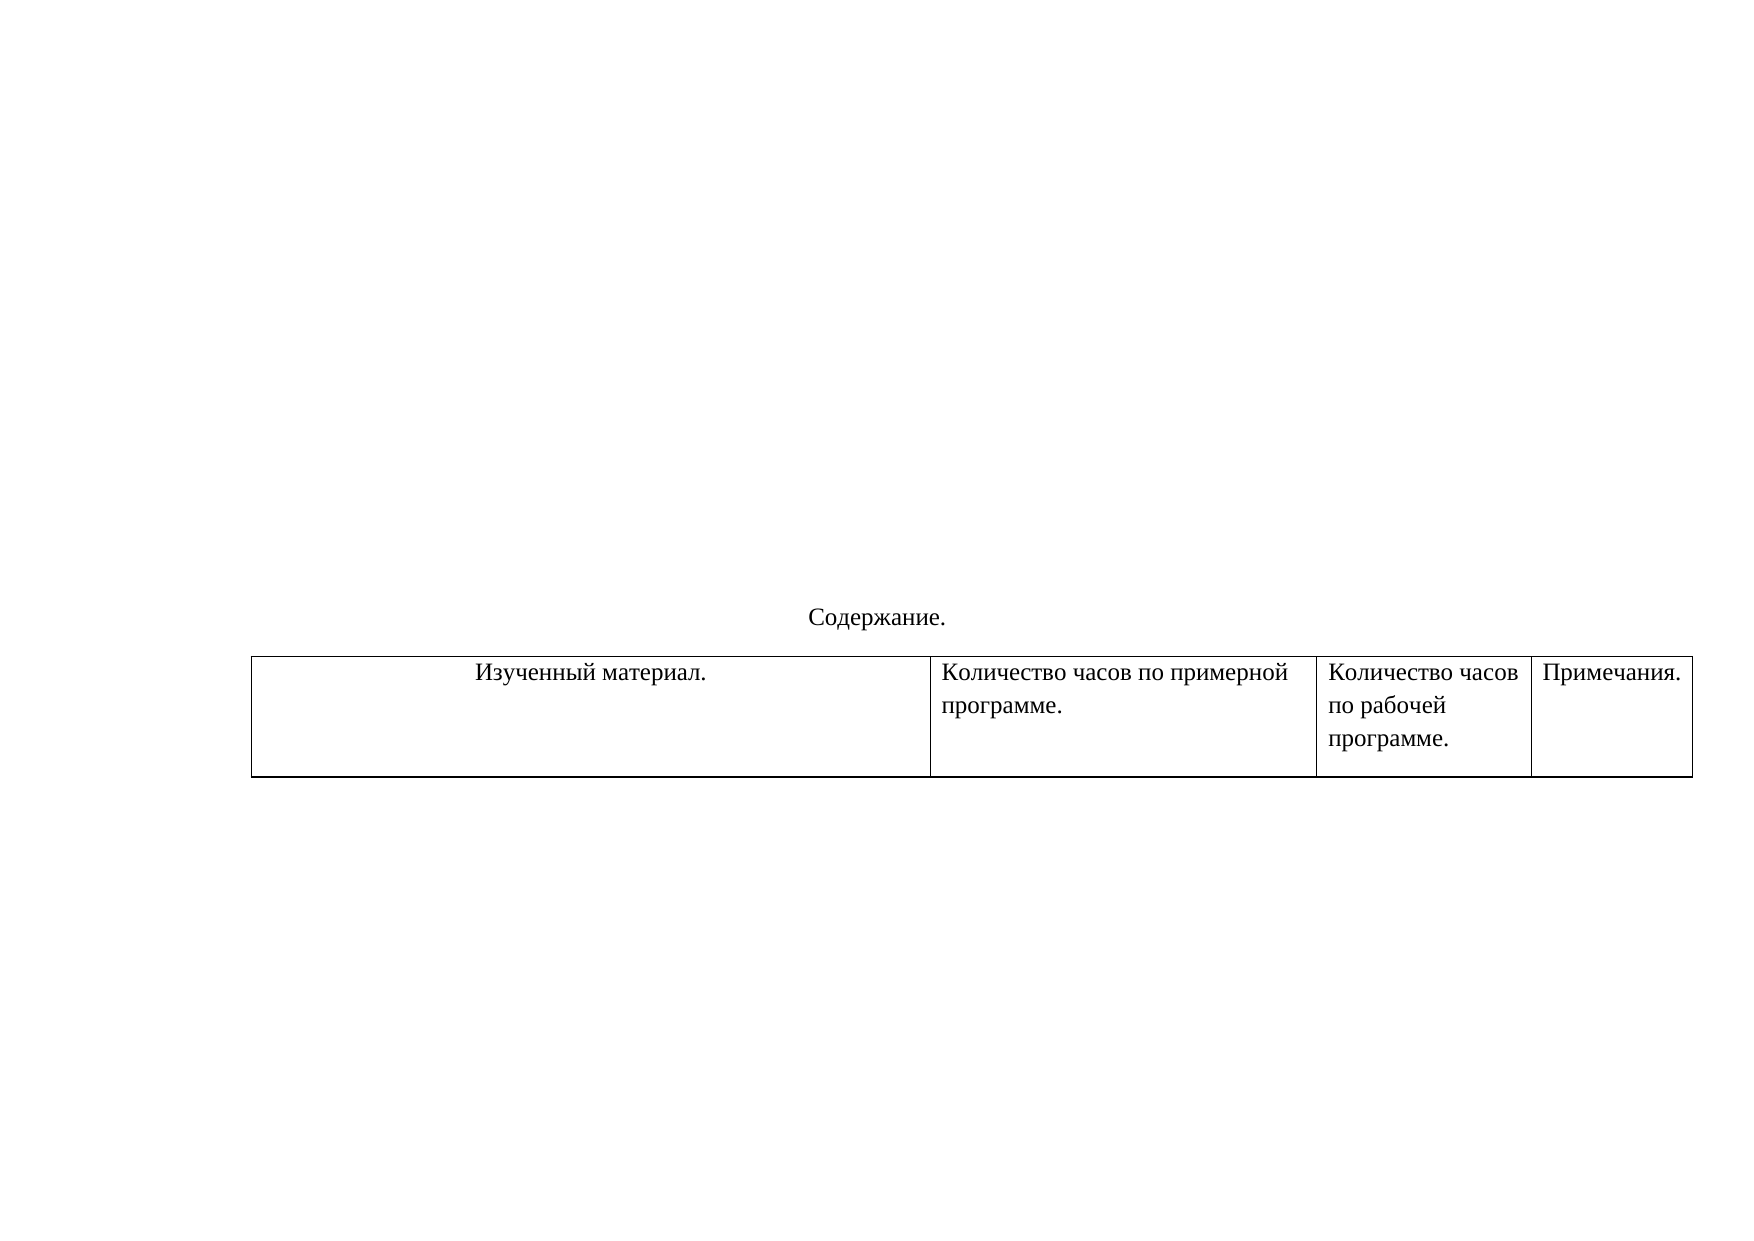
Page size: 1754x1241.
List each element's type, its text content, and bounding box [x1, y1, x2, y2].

table_header Изученный материал. [252, 657, 930, 776]
table_header Примечания. [1532, 657, 1692, 776]
text Содержание. [118, 602, 1636, 631]
table_header Количество часов по примерной программе. [931, 657, 1316, 776]
table_header Количество часов по рабочей программе. [1317, 657, 1531, 776]
